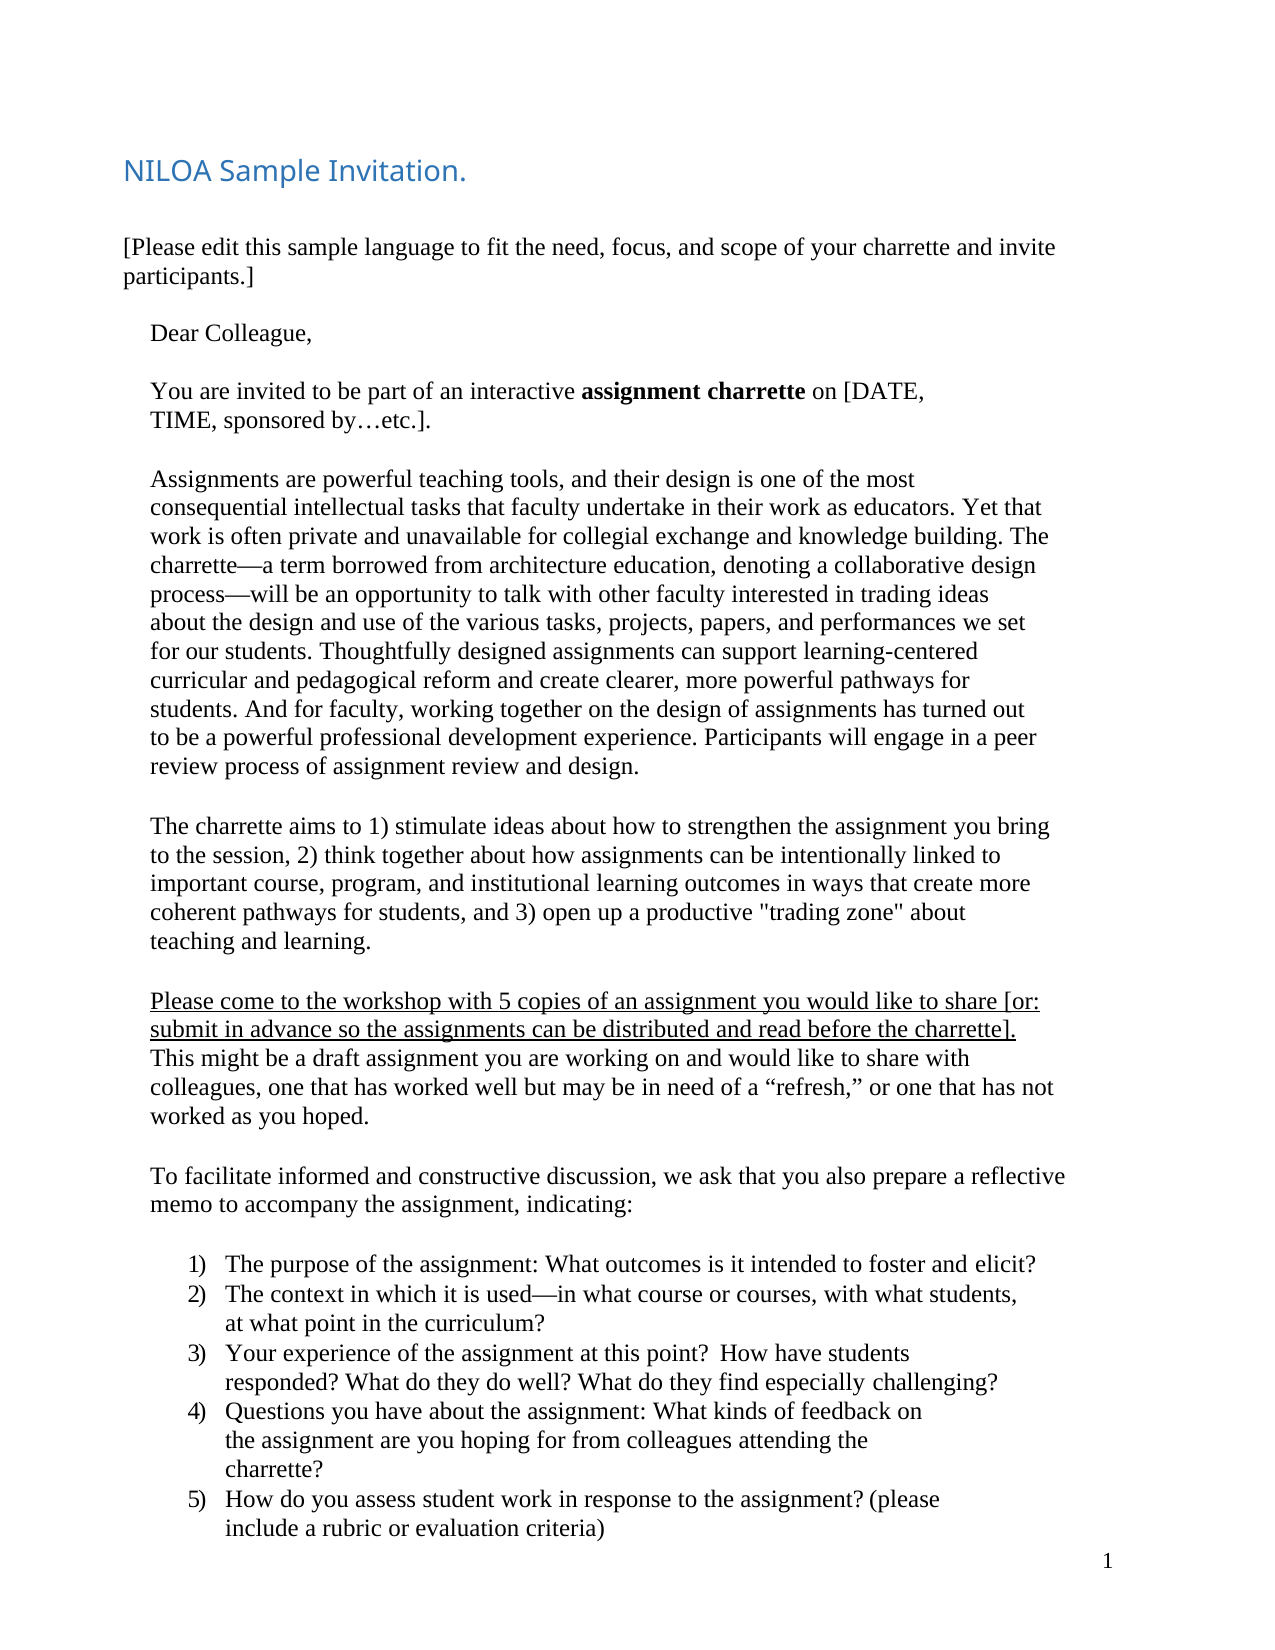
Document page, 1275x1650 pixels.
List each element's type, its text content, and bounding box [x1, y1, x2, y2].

list Questions you have about the assignment: What kinds of feedback on the assignment are you hoping for from colleagues attending the charrette? [187, 1396, 952, 1483]
text To facilitate informed and constructive discussion, we ask that you also prepare a reflective memo to accompany the assignment, indicating: [150, 1161, 1104, 1218]
text [Please edit this sample language to fit the need, focus, and scope of your charrette and invite participants.] [123, 232, 1183, 290]
text Please come to the workshop with 5 copies of an assignment you would like to share [or: submit in advance so the assignments can be distributed and read before the charrette]. This might be a draft assignment you are working on and would like to share with colleagues, one that has worked well but may be in need of a “refresh,” or one that has not worked as you hoped. [150, 986, 1060, 1129]
text Dear Colleague, [150, 318, 1183, 347]
list Your experience of the assignment at this point? How have students responded? What do they do well? What do they find especially challenging? [187, 1338, 1024, 1395]
list The purpose of the assignment: What outcomes is it intended to foster and elicit? [187, 1249, 1183, 1278]
list How do you assess student work in response to the assignment? (please include a rubric or evaluation criteria) [187, 1484, 1018, 1541]
subtitle NILOA Sample Invitation. [123, 150, 1183, 189]
list The context in which it is used—in what course or courses, with what students, at what point in the curriculum? [187, 1279, 1033, 1337]
text Assignments are powerful teaching tools, and their design is one of the most consequential intellectual tasks that faculty undertake in their work as educators. Yet that work is often private and unavailable for collegial exchange and knowledge building. The charrette—a term borrowed from architecture education, denoting a collaborative design process—will be an opportunity to talk with other faculty interested in trading ideas about the design and use of the various tasks, projects, papers, and performances we set for our students. Thoughtfully designed assignments can support learning-centered curricular and pedagogical reform and create clearer, more powerful pathways for students. And for faculty, working together on the design of assignments has turned out to be a powerful professional development experience. Participants will engage in a peer review process of assignment review and design. [150, 464, 1049, 780]
text The charrette aims to 1) stimulate ideas about how to strengthen the assignment you bring to the session, 2) think together about how assignments can be intentionally linked to important course, program, and institutional learning outcomes in ways that create more coherent pathways for students, and 3) open up a productive "trading zone" about teaching and learning. [150, 811, 1056, 955]
text You are invited to be part of an interactive assignment charrette on [DATE, TIME, sponsored by…etc.]. [150, 376, 1001, 433]
